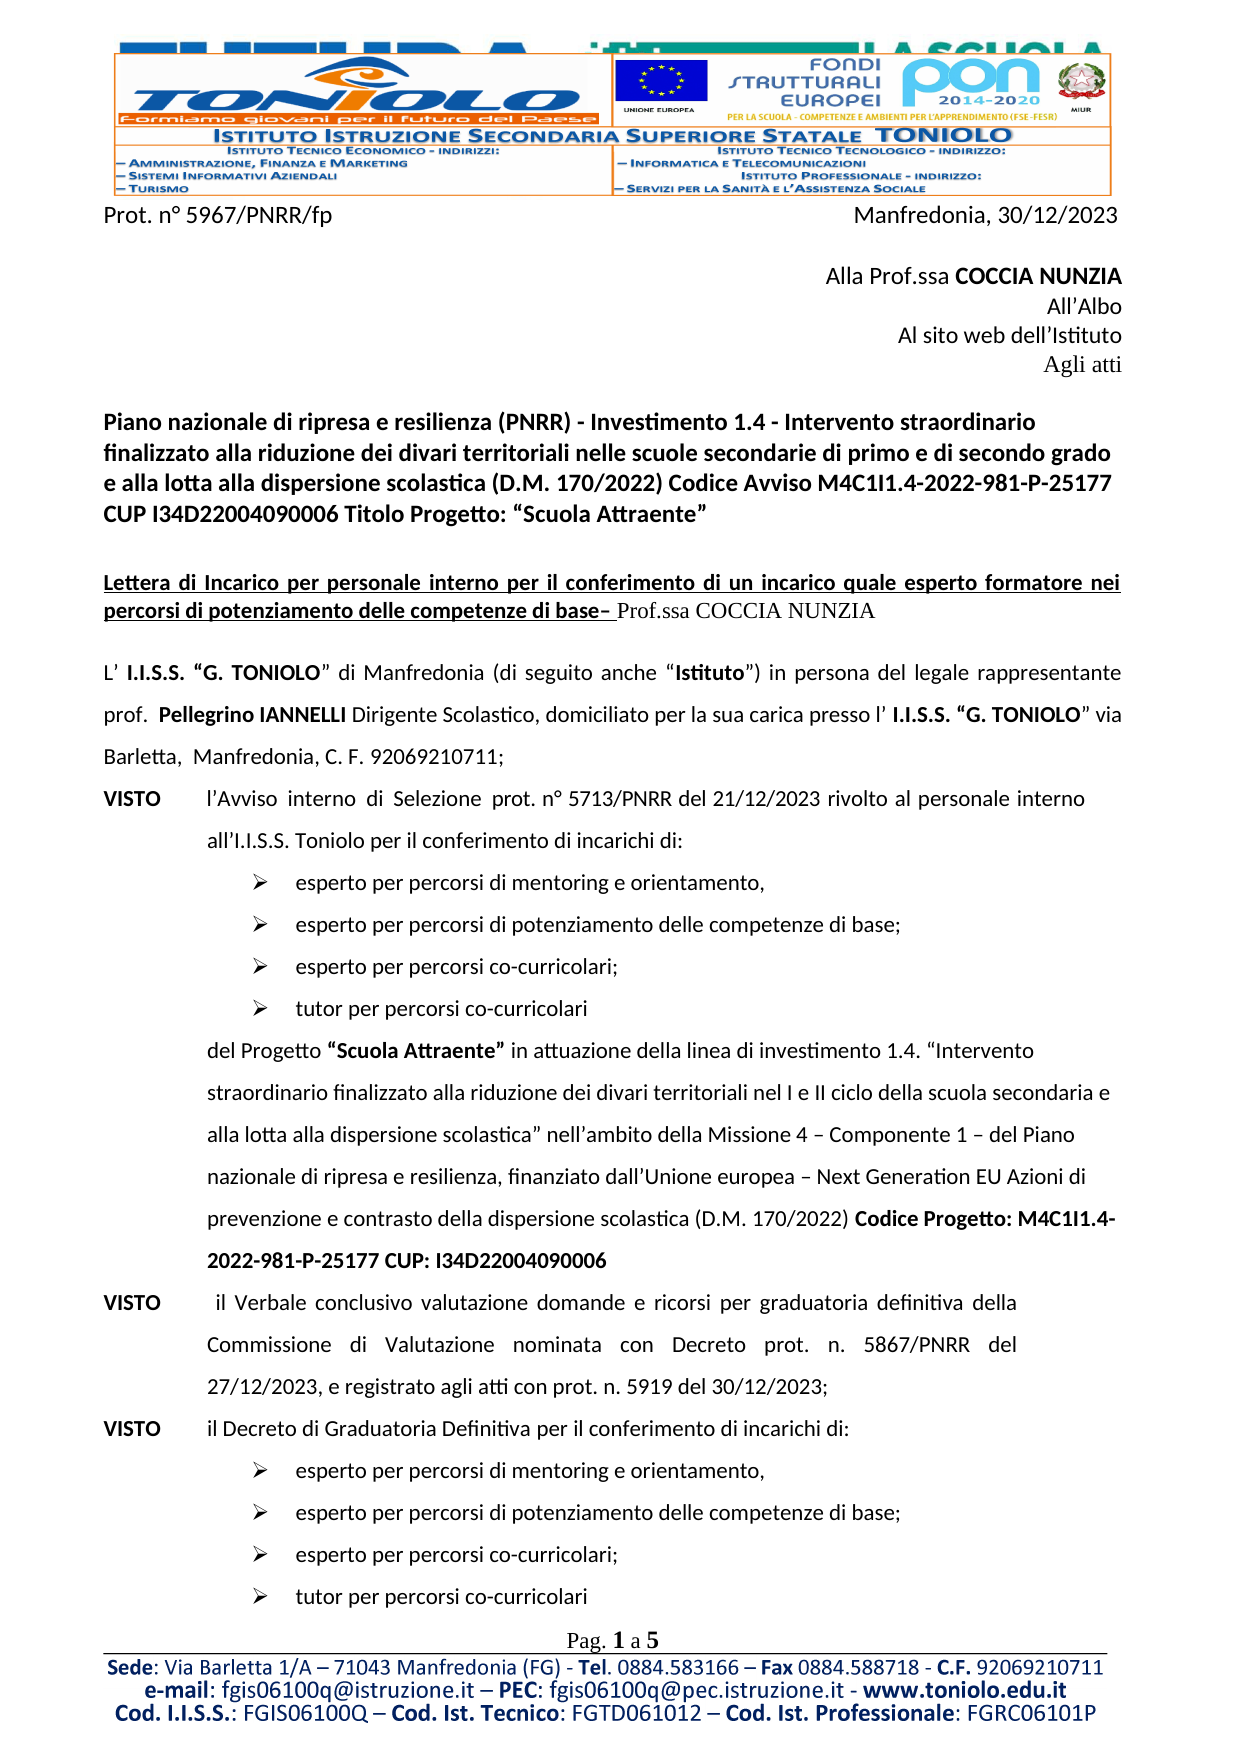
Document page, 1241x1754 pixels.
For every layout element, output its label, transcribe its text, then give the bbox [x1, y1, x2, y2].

text Al sito web dell’Istituto [103, 320, 1122, 349]
list esperto per percorsi di potenziamento delle competenze di base; [251, 1498, 1086, 1526]
list esperto per percorsi co-curricolari; [251, 952, 1086, 980]
list esperto per percorsi co-curricolari; [251, 1540, 1086, 1568]
picture [113, 34, 1113, 196]
list tutor per percorsi co-curricolari [251, 994, 1086, 1022]
list esperto per percorsi di mentoring e orientamento, [251, 1456, 1086, 1484]
text Piano nazionale di ripresa e resilienza (PNRR) - Investimento 1.4 - Intervento straordinario finalizzato alla riduzione dei divari territoriali nelle scuole secondarie di primo e di secondo grado e alla lotta alla dispersione scolastica (D.M. 170/2022) Codice Avviso M4C1I1.4-2022-981-P-25177 [103, 407, 1122, 498]
text Alla Prof.ssa COCCIA NUNZIA [103, 260, 1122, 291]
text VISTO il Verbale conclusivo valutazione domande e ricorsi per graduatoria definitiva della Commissione di Valutazione nominata con Decreto prot. n. 5867/PNRR del 27/12/2023, e registrato agli atti con prot. n. 5919 del 30/12/2023; [103, 1288, 1019, 1400]
text Agli atti [103, 350, 1122, 378]
text L’ I.I.S.S. “G. TONIOLO” di Manfredonia (di seguito anche “Istituto”) in persona del legale rappresentante prof. Pellegrino IANNELLI Dirigente Scolastico, domiciliato per la sua carica presso l’ I.I.S.S. “G. TONIOLO” via Barletta, Manfredonia, C. F. 92069210711; [103, 658, 1122, 770]
list esperto per percorsi di potenziamento delle competenze di base; [251, 910, 1086, 938]
text All’Albo [103, 291, 1122, 320]
text VISTO l’Avviso interno di Selezione prot. n° 5713/PNRR del 21/12/2023 rivolto al personale interno all’I.I.S.S. Toniolo per il conferimento di incarichi di: [103, 784, 1086, 854]
text Lettera di Incarico per personale interno per il conferimento di un incarico quale esperto formatore nei percorsi di potenziamento delle competenze di base– Prof.ssa COCCIA NUNZIA [103, 568, 1122, 624]
picture [103, 1653, 1108, 1723]
list esperto per percorsi di mentoring e orientamento, [251, 868, 1086, 896]
text VISTO il Decreto di Graduatoria Definitiva per il conferimento di incarichi di: [103, 1414, 1086, 1442]
list tutor per percorsi co-curricolari [251, 1582, 1086, 1610]
text del Progetto “Scuola Attraente” in attuazione della linea di investimento 1.4. “Intervento straordinario finalizzato alla riduzione dei divari territoriali nel I e II ciclo della scuola secondaria e alla lotta alla dispersione scolastica” nell’ambito della Missione 4 – Componente 1 – del Piano nazionale di ripresa e resilienza, finanziato dall’Unione europea – Next Generation EU Azioni di prevenzione e contrasto della dispersione scolastica (D.M. 170/2022) Codice Progetto: M4C1I1.4-2022-981-P-25177 CUP: I34D22004090006 [207, 1036, 1122, 1274]
text CUP I34D22004090006 Titolo Progetto: “Scuola Attraente” [103, 498, 1122, 529]
text Prot. n° 5967/PNRR/fp Manfredonia, 30/12/2023 [103, 196, 1122, 230]
